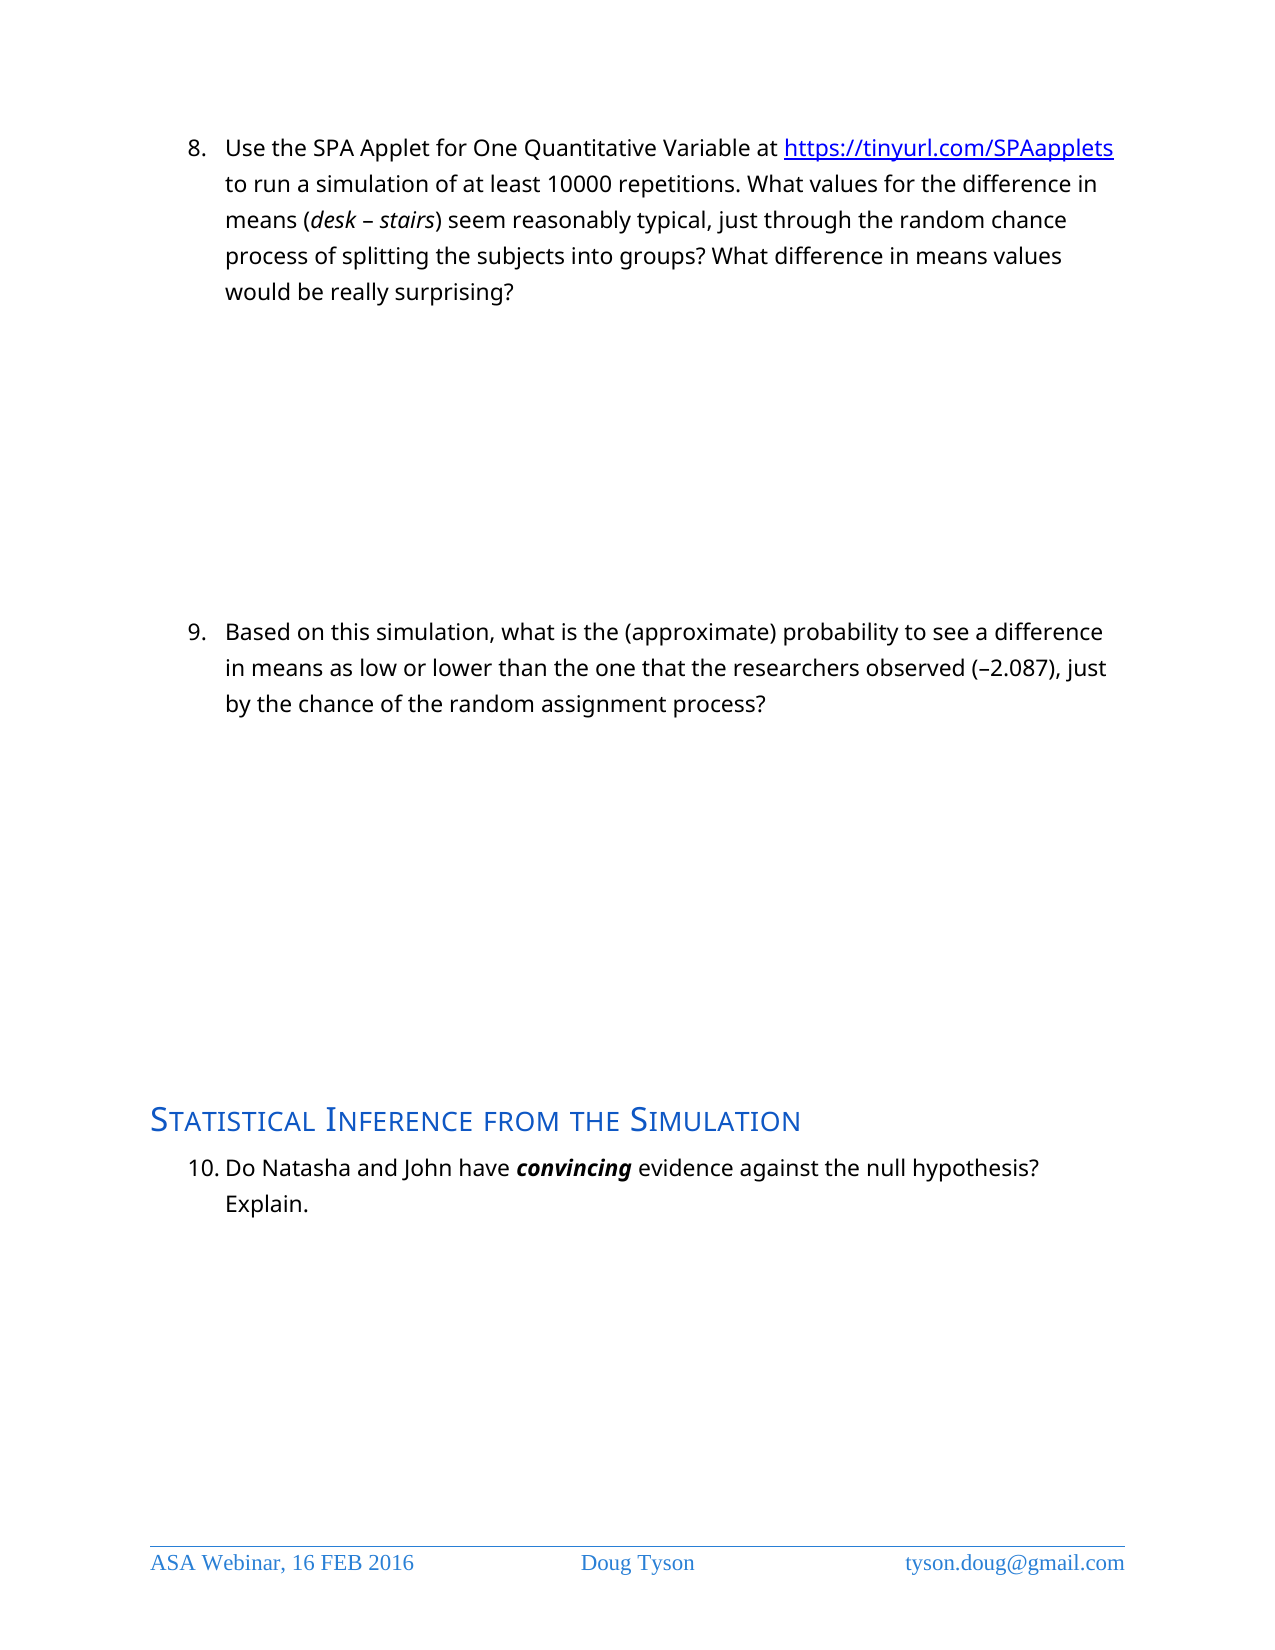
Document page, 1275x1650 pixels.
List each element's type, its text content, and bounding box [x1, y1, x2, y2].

list Do Natasha and John have convincing evidence against the null hypothesis? Explain. [187, 1152, 1125, 1219]
list Use the SPA Applet for One Quantitative Variable at https://tinyurl.com/SPAapplets to run a simulation of at least 10000 repetitions. What values for the difference in means (desk – stairs) seem reasonably typical, just through the random chance process of splitting the subjects into groups? What difference in means values would be really surprising? [187, 132, 1125, 307]
subtitle Statistical Inference from the Simulation [150, 1096, 1125, 1141]
list Based on this simulation, what is the (approximate) probability to see a difference in means as low or lower than the one that the researchers observed (–2.087), just by the chance of the random assignment process? [187, 616, 1125, 719]
